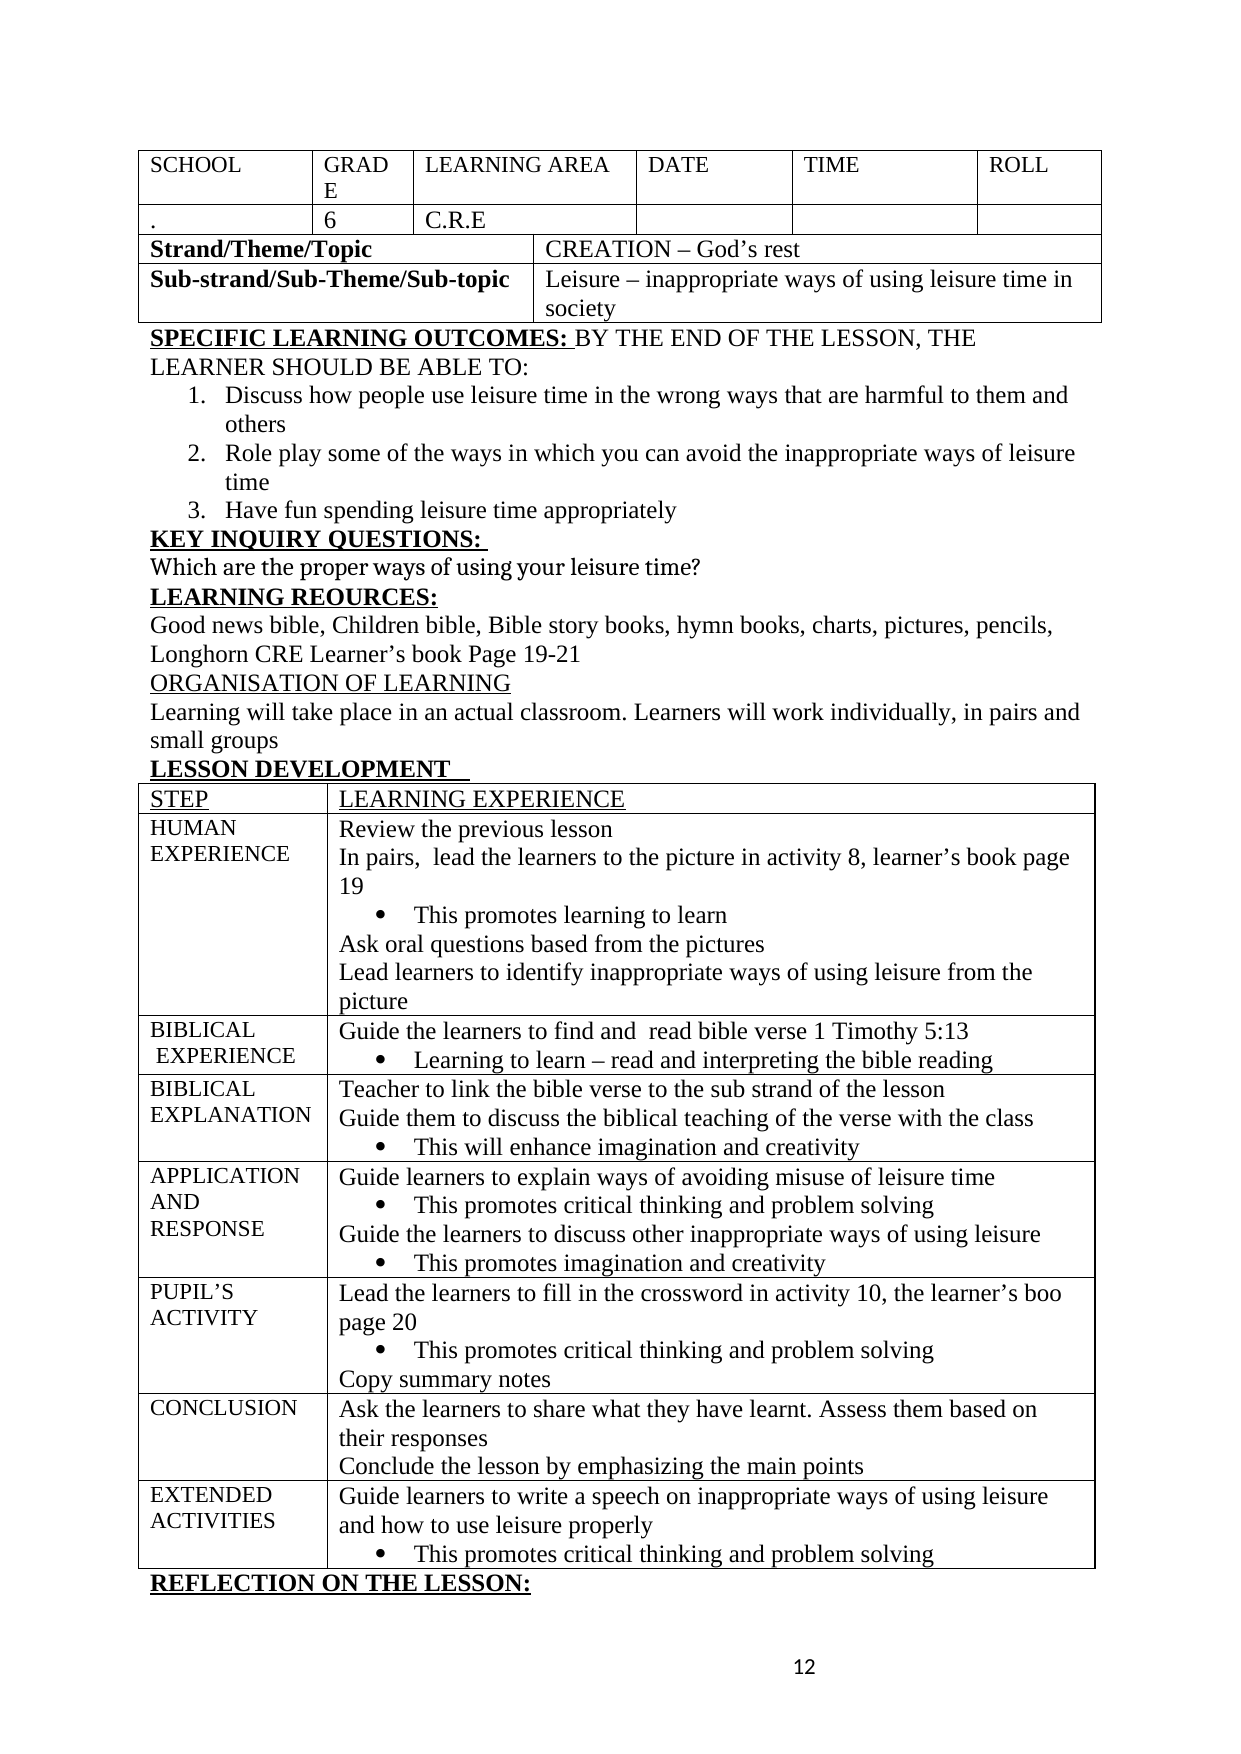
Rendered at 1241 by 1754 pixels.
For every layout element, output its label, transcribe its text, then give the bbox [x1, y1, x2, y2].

table_cell HUMAN EXPERIENCE [139, 814, 327, 1015]
table_cell PUPIL’S ACTIVITY [139, 1278, 327, 1393]
table_cell Lead the learners to fill in the crossword in activity 10, the learner’s boo page 20 This promotes critical thinking and problem solving Copy summary notes [328, 1278, 1094, 1393]
table_header TIME [793, 151, 977, 204]
table_header DATE [637, 151, 792, 204]
table_cell Review the previous lesson In pairs, lead the learners to the picture in activity 8, learner’s book page 19 This promotes learning to learn Ask oral questions based from the pictures Lead learners to identify inappropriate ways of using leisure from the picture [328, 814, 1094, 1015]
table_cell 6 [313, 205, 413, 233]
text Good news bible, Children bible, Bible story books, hymn books, charts, pictures, pencils, [150, 610, 1090, 639]
list Have fun spending leisure time appropriately [187, 495, 1090, 524]
table_cell CREATION – God’s rest [534, 235, 1101, 263]
table_cell BIBLICAL EXPERIENCE [139, 1016, 327, 1073]
table_cell [978, 205, 1101, 233]
list Role play some of the ways in which you can avoid the inappropriate ways of leisure time [187, 438, 1090, 495]
table_cell Guide learners to write a speech on inappropriate ways of using leisure and how to use leisure properly This promotes critical thinking and problem solving [328, 1481, 1094, 1567]
table_cell Sub-strand/Sub-Theme/Sub-topic [139, 264, 533, 322]
text KEY INQUIRY QUESTIONS: [150, 524, 1090, 553]
table_header LEARNING EXPERIENCE [328, 784, 1094, 813]
text ORGANISATION OF LEARNING [150, 668, 1090, 697]
text Which are the proper ways of using your leisure time? [150, 553, 1090, 582]
text REFLECTION ON THE LESSON: [150, 1569, 1090, 1597]
table_cell Strand/Theme/Topic [139, 235, 533, 263]
list Discuss how people use leisure time in the wrong ways that are harmful to them and others [187, 380, 1090, 438]
table_header GRADE [313, 151, 413, 204]
table_cell Teacher to link the bible verse to the sub strand of the lesson Guide them to discuss the biblical teaching of the verse with the class This will enhance imagination and creativity [328, 1075, 1094, 1161]
table_cell Ask the learners to share what they have learnt. Assess them based on their responses Conclude the lesson by emphasizing the main points [328, 1394, 1094, 1480]
table_cell Guide learners to explain ways of avoiding misuse of leisure time This promotes critical thinking and problem solving Guide the learners to discuss other inappropriate ways of using leisure This promotes imagination and creativity [328, 1162, 1094, 1277]
table_cell CONCLUSION [139, 1394, 327, 1480]
table_cell APPLICATION AND RESPONSE [139, 1162, 327, 1277]
table_cell [793, 205, 977, 233]
table_header STEP [139, 784, 327, 813]
text Learning will take place in an actual classroom. Learners will work individually, in pairs and small groups [150, 697, 1090, 754]
text LEARNING REOURCES: [150, 582, 1090, 610]
table_cell C.R.E [414, 205, 636, 233]
table_header ROLL [978, 151, 1101, 204]
table_cell Guide the learners to find and read bible verse 1 Timothy 5:13 Learning to learn – read and interpreting the bible reading [328, 1016, 1094, 1073]
text Longhorn CRE Learner’s book Page 19-21 [150, 639, 1090, 668]
table_cell [637, 205, 792, 233]
text LESSON DEVELOPMENT [150, 754, 1090, 783]
table_cell . [139, 205, 312, 233]
text SPECIFIC LEARNING OUTCOMES: BY THE END OF THE LESSON, THE LEARNER SHOULD BE ABLE TO: [150, 323, 1090, 380]
table_cell EXTENDED ACTIVITIES [139, 1481, 327, 1567]
table_header LEARNING AREA [414, 151, 636, 204]
table_cell BIBLICAL EXPLANATION [139, 1075, 327, 1161]
table_header SCHOOL [139, 151, 312, 204]
table_cell Leisure – inappropriate ways of using leisure time in society [534, 264, 1101, 322]
